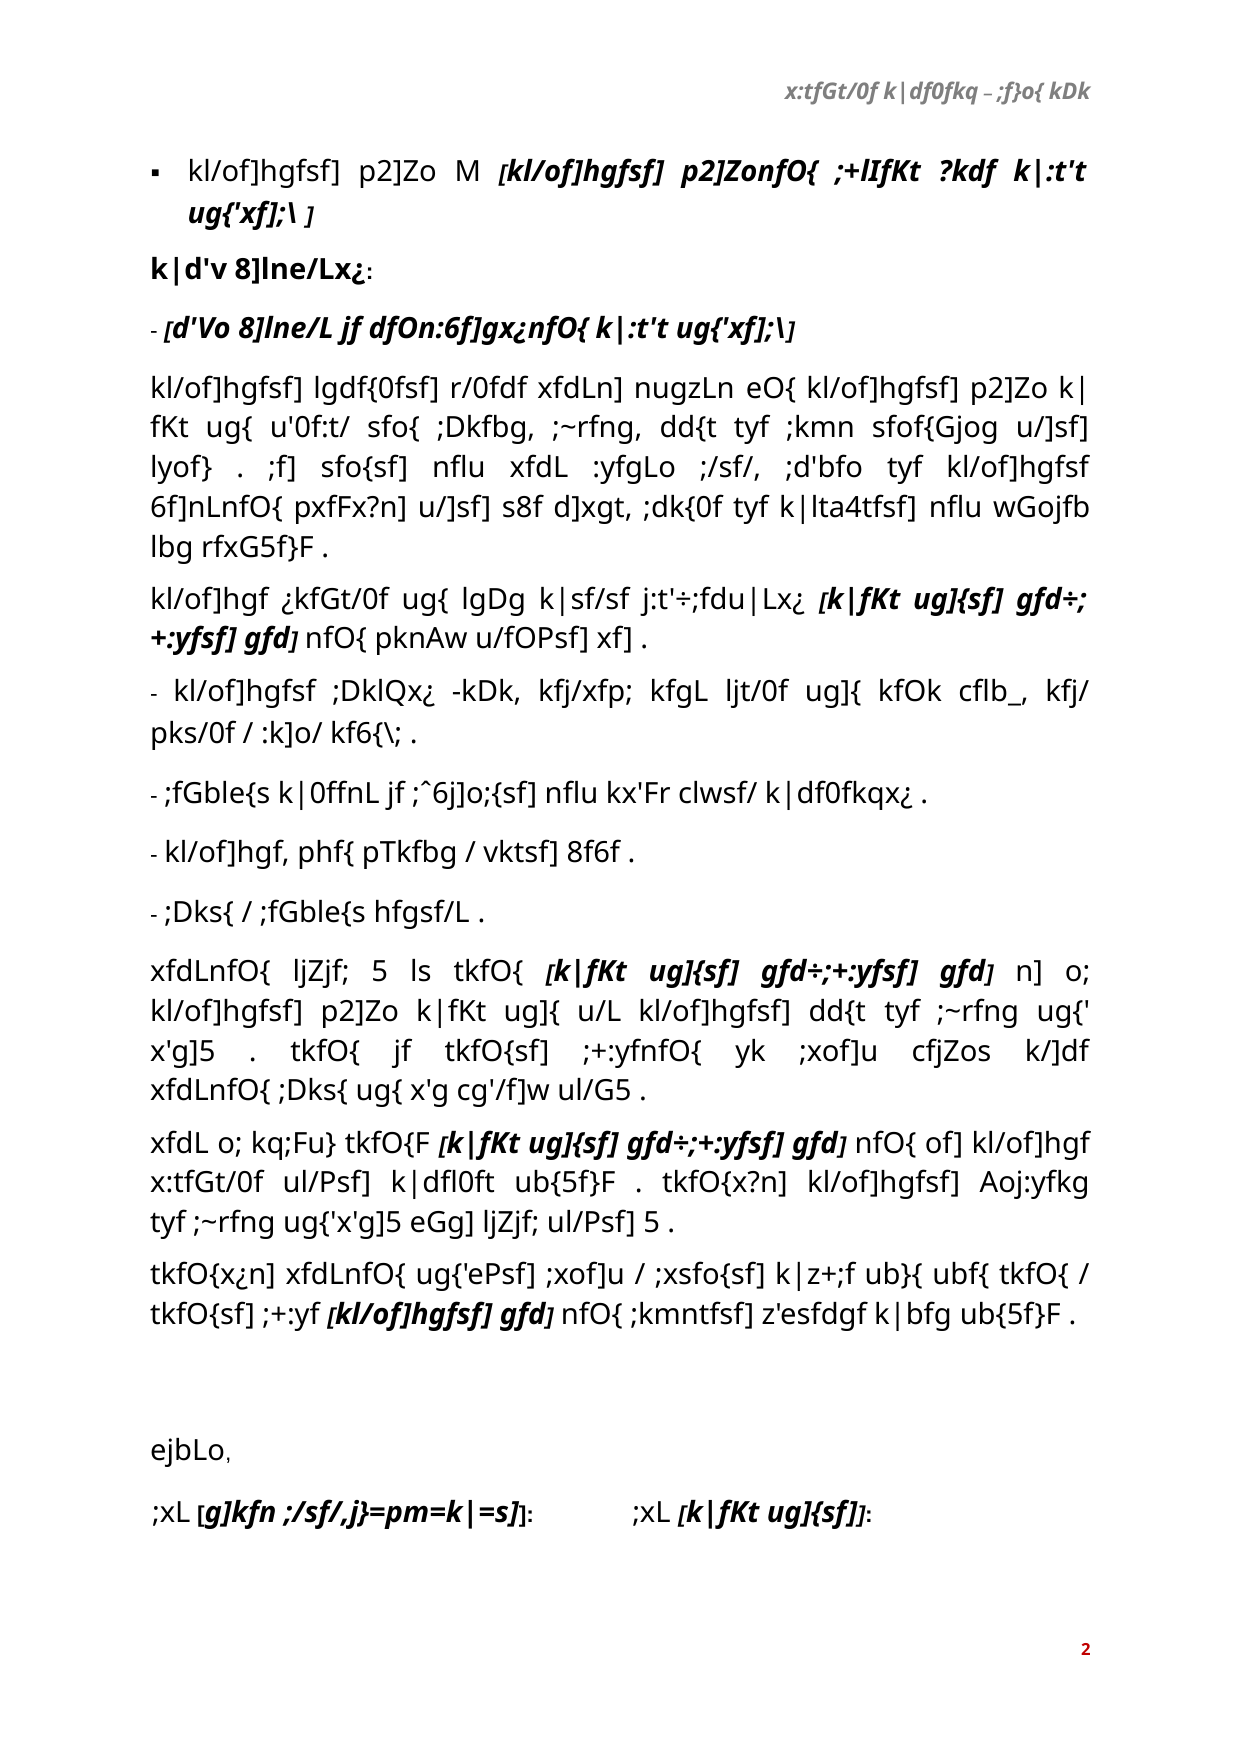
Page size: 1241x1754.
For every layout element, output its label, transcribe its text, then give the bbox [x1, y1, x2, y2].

text - kl/of]hgf, phf{ pTkfbg / vktsf] 8f6f . [150, 832, 1090, 871]
text kl/of]hgf ¿kfGt/0f ug{ lgDg k|sf/sf j:t'÷;fdu|Lx¿ [k|fKt ug]{sf] gfd÷;+:yfsf] gfd] nfO{ pknAw u/fOPsf] xf] . [150, 578, 1090, 657]
list kl/of]hgfsf] p2]Zo M [kl/of]hgfsf] p2]ZonfO{ ;+lIfKt ?kdf k|:t't ug{'xf];\ ] [150, 150, 1090, 232]
text k|d'v 8]lne/Lx¿: [150, 248, 1090, 288]
text xfdLnfO{ ljZjf; 5 ls tkfO{ [k|fKt ug]{sf] gfd÷;+:yfsf] gfd] n] o; kl/of]hgfsf] p2]Zo k|fKt ug]{ u/L kl/of]hgfsf] dd{t tyf ;~rfng ug{' x'g]5 . tkfO{ jf tkfO{sf] ;+:yfnfO{ yk ;xof]u cfjZos k/]df xfdLnfO{ ;Dks{ ug{ x'g cg'/f]w ul/G5 . [150, 951, 1090, 1109]
table_header ;xL [k|fKt ug]{sf]]: [621, 1485, 1090, 1569]
table_header ;xL [g]kfn ;/sf/,j}=pm=k|=s]]: [141, 1485, 621, 1569]
text - [d'Vo 8]lne/L jf dfOn:6f]gx¿nfO{ k|:t't ug{'xf];\] [150, 308, 1090, 347]
text kl/of]hgfsf] lgdf{0fsf] r/0fdf xfdLn] nugzLn eO{ kl/of]hgfsf] p2]Zo k|fKt ug{ u'0f:t/ sfo{ ;Dkfbg, ;~rfng, dd{t tyf ;kmn sfof{Gjog u/]sf] lyof} . ;f] sfo{sf] nflu xfdL :yfgLo ;/sf/, ;d'bfo tyf kl/of]hgfsf 6f]nLnfO{ pxfFx?n] u/]sf] s8f d]xgt, ;dk{0f tyf k|lta4tfsf] nflu wGojfb lbg rfxG5f}F . [150, 367, 1090, 566]
text - ;Dks{ / ;fGble{s hfgsf/L . [150, 891, 1090, 931]
text - kl/of]hgfsf ;DklQx¿ -kDk, kfj/xfp; kfgL ljt/0f ug]{ kfOk cflb_, kfj/ pks/0f / :k]o/ kf6{\; . [150, 670, 1090, 752]
text xfdL o; kq;Fu} tkfO{F [k|fKt ug]{sf] gfd÷;+:yfsf] gfd] nfO{ of] kl/of]hgf x:tfGt/0f ul/Psf] k|dfl0ft ub{5f}F . tkfO{x?n] kl/of]hgfsf] Aoj:yfkg tyf ;~rfng ug{'x'g]5 eGg] ljZjf; ul/Psf] 5 . [150, 1122, 1090, 1241]
text - ;fGble{s k|0ffnL jf ;ˆ6j]o;{sf] nflu kx'Fr clwsf/ k|df0fkqx¿ . [150, 772, 1090, 812]
text tkfO{x¿n] xfdLnfO{ ug{'ePsf] ;xof]u / ;xsfo{sf] k|z+;f ub}{ ubf{ tkfO{ / tkfO{sf] ;+:yf [kl/of]hgfsf] gfd] nfO{ ;kmntfsf] z'esfdgf k|bfg ub{5f}F . [150, 1253, 1090, 1333]
text ejbLo, [150, 1429, 1090, 1469]
